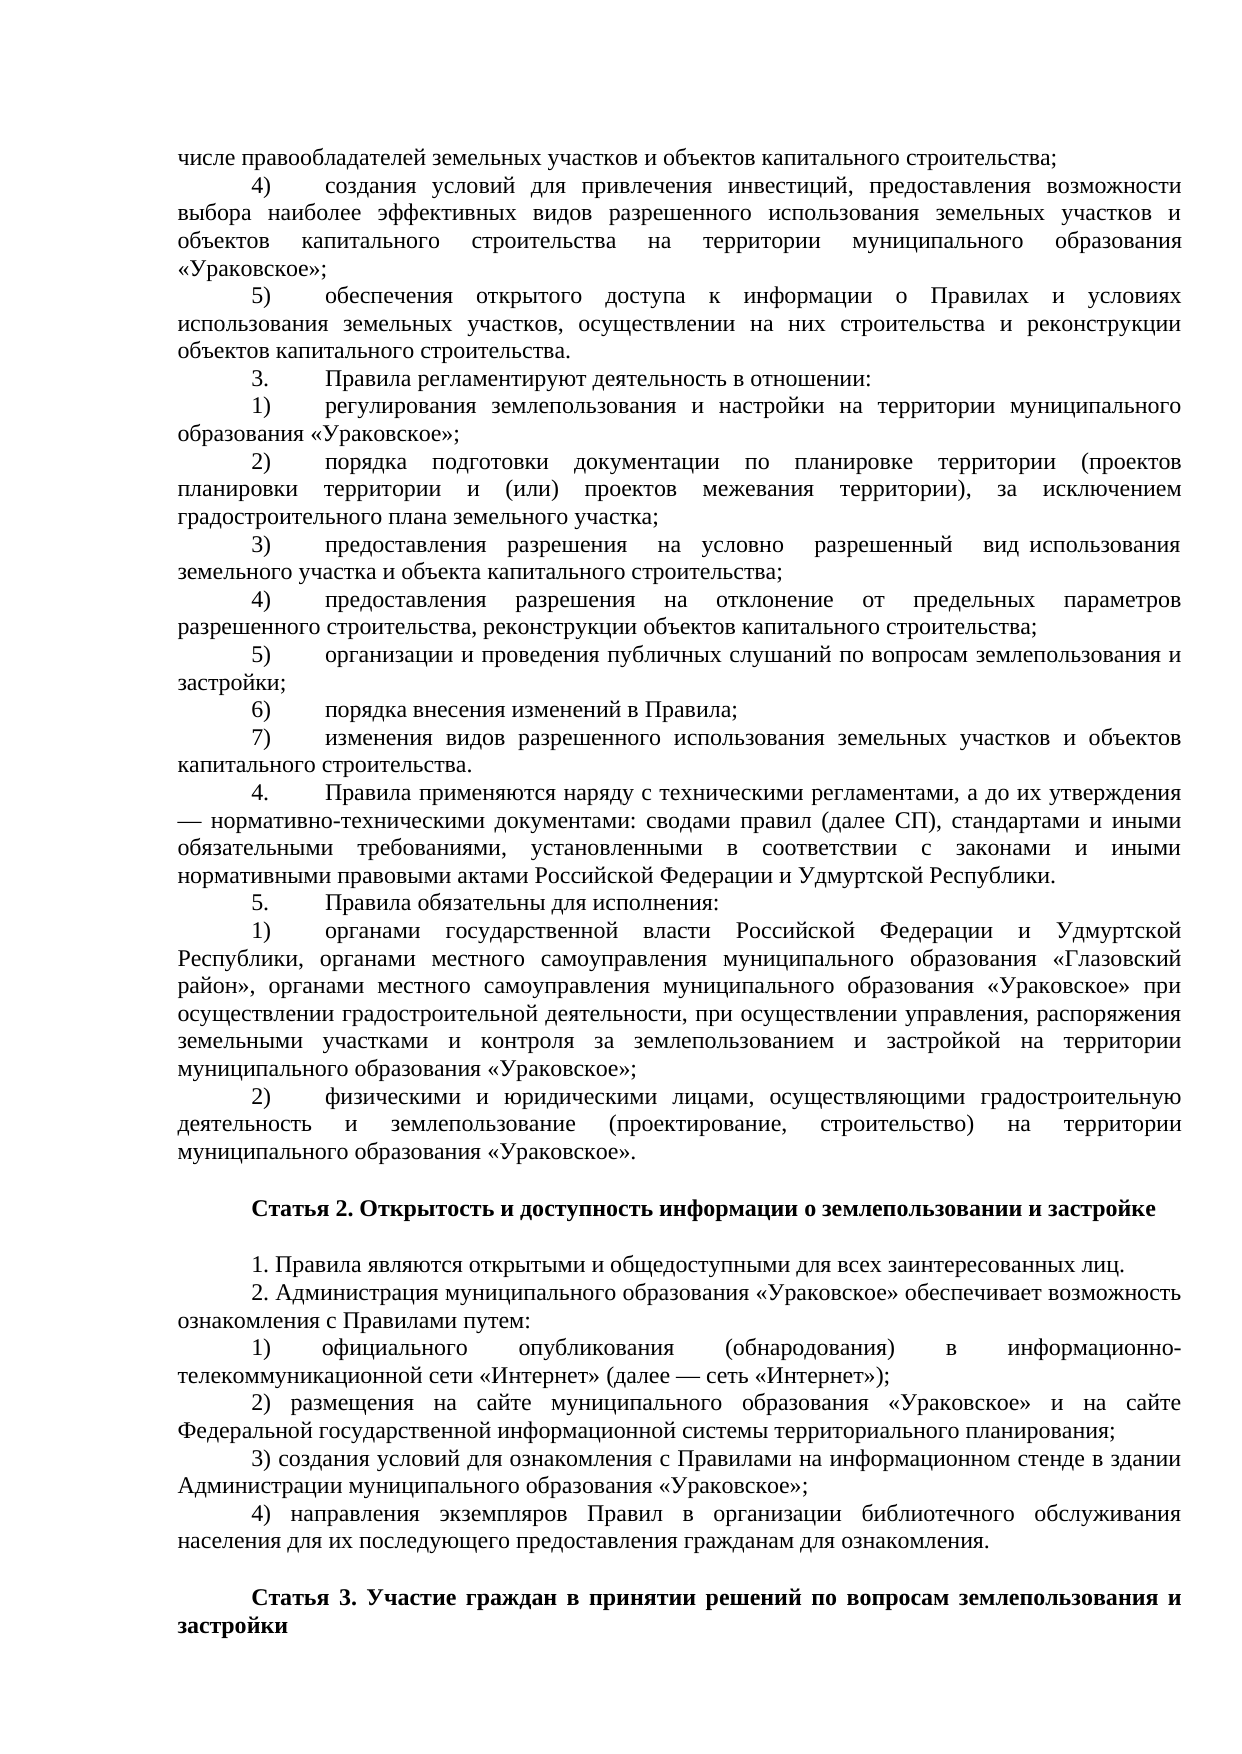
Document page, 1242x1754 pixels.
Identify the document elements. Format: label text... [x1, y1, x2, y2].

list предоставления разрешения на отклонение от предельных параметров разрешенного строительства, реконструкции объектов капитального строительства; [177, 585, 1183, 640]
list предоставления разрешения на условно разрешенный вид использования земельного участка и объекта капитального строительства; [177, 529, 1183, 585]
text 2. Администрация муниципального образования «Ураковское» обеспечивает возможность ознакомления с Правилами путем: [177, 1278, 1183, 1333]
list регулирования землепользования и настройки на территории муниципального образования «Ураковское»; [177, 392, 1183, 447]
text Статья 2. Открытость и доступность информации о землепользовании и застройке [177, 1194, 1183, 1221]
text 1. Правила являются открытыми и общедоступными для всех заинтересованных лиц. [177, 1250, 1183, 1278]
list обеспечения открытого доступа к информации о Правилах и условиях использования земельных участков, осуществлении на них строительства и реконструкции объектов капитального строительства. [177, 281, 1183, 364]
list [177, 143, 1183, 171]
list порядка подготовки документации по планировке территории (проектов планировки территории и (или) проектов межевания территории), за исключением градостроительного плана земельного участка; [177, 447, 1183, 529]
list Правила обязательны для исполнения: [177, 888, 1183, 916]
list физическими и юридическими лицами, осуществляющими градостроительную деятельность и землепользование (проектирование, строительство) на территории муниципального образования «Ураковское». [177, 1082, 1183, 1164]
list порядка внесения изменений в Правила; [177, 695, 1183, 723]
text Статья 3. Участие граждан в принятии решений по вопросам землепользования и застройки [177, 1583, 1183, 1638]
list организации и проведения публичных слушаний по вопросам землепользования и застройки; [177, 640, 1183, 695]
text 1) официального опубликования (обнародования) в информационно- телекоммуникационной сети «Интернет» (далее — сеть «Интернет»); [177, 1333, 1183, 1388]
list Правила применяются наряду с техническими регламентами, а до их утверждения — нормативно-техническими документами: сводами правил (далее CП), стандартами и иными обязательными требованиями, установленными в соответствии с законами и иными нормативными правовыми актами Российской Федерации и Удмуртской Республики. [177, 778, 1183, 888]
text 4) направления экземпляров Правил в организации библиотечного обслуживания населения для их последующего предоставления гражданам для ознакомления. [177, 1499, 1183, 1554]
list Правила регламентируют деятельность в отношении: [177, 364, 1183, 392]
list создания условий для привлечения инвестиций, предоставления возможности выбора наиболее эффективных видов разрешенного использования земельных участков и объектов капитального строительства на территории муниципального образования «Ураковское»; [177, 171, 1183, 281]
text 2) размещения на сайте муниципального образования «Ураковское» и на сайте Федеральной государственной информационной системы территориального планирования; [177, 1388, 1183, 1444]
list изменения видов разрешенного использования земельных участков и объектов капитального строительства. [177, 723, 1183, 778]
list органами государственной власти Российской Федерации и Удмуртской Республики, органами местного самоуправления муниципального образования «Глазовский район», органами местного самоуправления муниципального образования «Ураковское» при осуществлении градостроительной деятельности, при осуществлении управления, распоряжения земельными участками и контроля за землепользованием и застройкой на территории муниципального образования «Ураковское»; [177, 916, 1183, 1082]
text 3) создания условий для ознакомления с Правилами на информационном стенде в здании Администрации муниципального образования «Ураковское»; [177, 1444, 1183, 1499]
